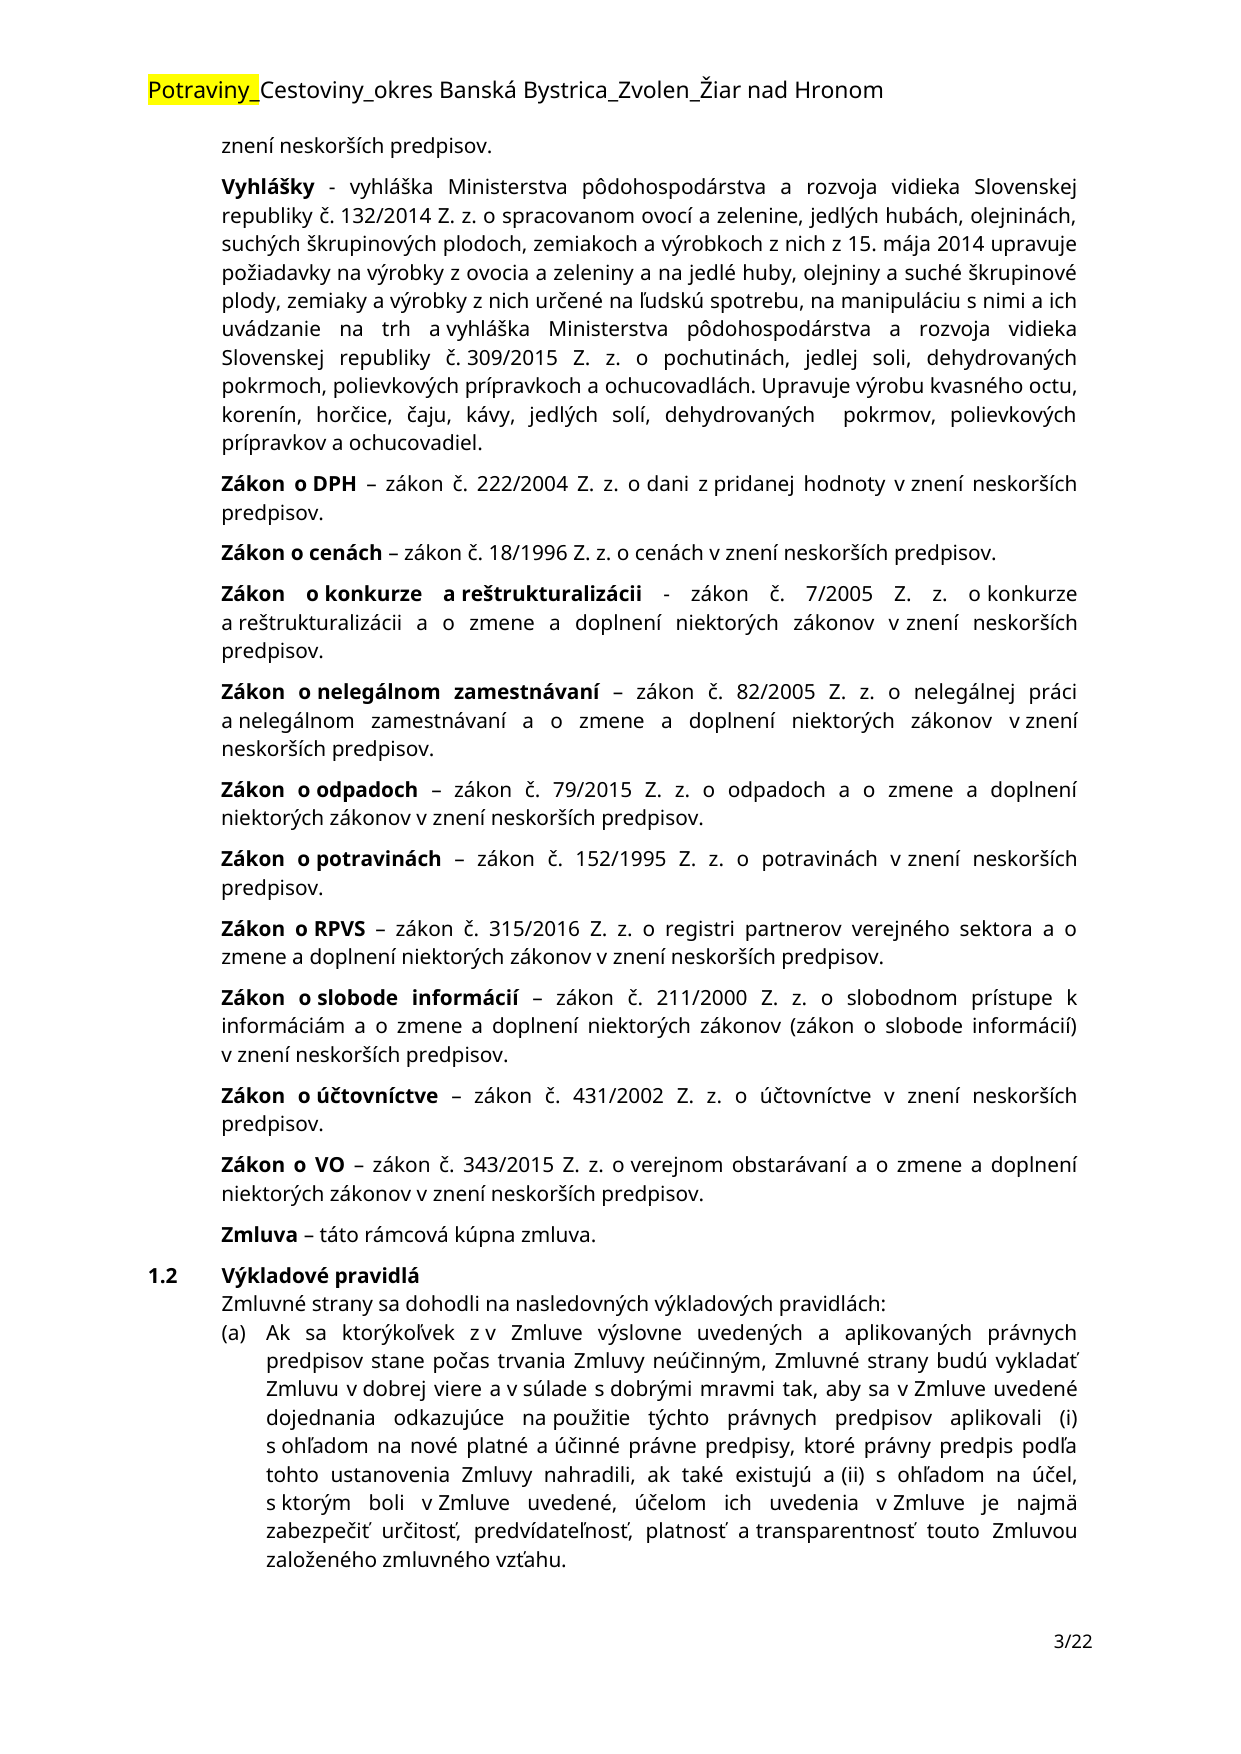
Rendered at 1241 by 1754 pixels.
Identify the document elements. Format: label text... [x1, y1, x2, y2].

text (a) Ak sa ktorýkoľvek z v Zmluve výslovne uvedených a aplikovaných právnych predpisov stane počas trvania Zmluvy neúčinným, Zmluvné strany budú vykladať Zmluvu v dobrej viere a v súlade s dobrými mravmi tak, aby sa v Zmluve uvedené dojednania odkazujúce na použitie týchto právnych predpisov aplikovali (i) s ohľadom na nové platné a účinné právne predpisy, ktoré právny predpis podľa tohto ustanovenia Zmluvy nahradili, ak také existujú a (ii) s ohľadom na účel, s ktorým boli v Zmluve uvedené, účelom ich uvedenia v Zmluve je najmä zabezpečiť určitosť, predvídateľnosť, platnosť a transparentnosť touto Zmluvou založeného zmluvného vzťahu. [221, 1318, 1078, 1573]
text Zákon o odpadoch – zákon č. 79/2015 Z. z. o odpadoch a o zmene a doplnení niektorých zákonov v znení neskorších predpisov. [221, 775, 1078, 832]
text Zákon o účtovníctve – zákon č. 431/2002 Z. z. o účtovníctve v znení neskorších predpisov. [221, 1081, 1078, 1138]
text Zákon o potravinách – zákon č. 152/1995 Z. z. o potravinách v znení neskorších predpisov. [221, 844, 1078, 901]
text Zákon o cenách – zákon č. 18/1996 Z. z. o cenách v znení neskorších predpisov. [221, 538, 1078, 567]
text Zmluva – táto rámcová kúpna zmluva. [221, 1220, 1078, 1248]
text Zákon o VO – zákon č. 343/2015 Z. z. o verejnom obstarávaní a o zmene a doplnení niektorých zákonov v znení neskorších predpisov. [221, 1150, 1078, 1207]
text Zákon o RPVS – zákon č. 315/2016 Z. z. o registri partnerov verejného sektora a o zmene a doplnení niektorých zákonov v znení neskorších predpisov. [221, 914, 1078, 971]
text Vyhlášky - vyhláška Ministerstva pôdohospodárstva a rozvoja vidieka Slovenskej republiky č. 132/2014 Z. z. o spracovanom ovocí a zelenine, jedlých hubách, olejninách, suchých škrupinových plodoch, zemiakoch a výrobkoch z nich z 15. mája 2014 upravuje požiadavky na výrobky z ovocia a zeleniny a na jedlé huby, olejniny a suché škrupinové plody, zemiaky a výrobky z nich určené na ľudskú spotrebu, na manipuláciu s nimi a ich uvádzanie na trh a vyhláška Ministerstva pôdohospodárstva a rozvoja vidieka Slovenskej republiky č. 309/2015 Z. z. o pochutinách, jedlej soli, dehydrovaných pokrmoch, polievkových prípravkoch a ochucovadlách. Upravuje výrobu kvasného octu, korenín, horčice, čaju, kávy, jedlých solí, dehydrovaných pokrmov, polievkových prípravkov a ochucovadiel. [221, 172, 1078, 457]
text Zákon o konkurze a reštrukturalizácii - zákon č. 7/2005 Z. z. o konkurze a reštrukturalizácii a o zmene a doplnení niektorých zákonov v znení neskorších predpisov. [221, 579, 1078, 665]
text Zákon o nelegálnom zamestnávaní – zákon č. 82/2005 Z. z. o nelegálnej práci a nelegálnom zamestnávaní a o zmene a doplnení niektorých zákonov v znení neskorších predpisov. [221, 677, 1078, 763]
text Zákon o slobode informácií – zákon č. 211/2000 Z. z. o slobodnom prístupe k informáciám a o zmene a doplnení niektorých zákonov (zákon o slobode informácií) v znení neskorších predpisov. [221, 983, 1078, 1068]
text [221, 131, 1078, 160]
text Zákon o DPH – zákon č. 222/2004 Z. z. o dani z pridanej hodnoty v znení neskorších predpisov. [221, 469, 1078, 526]
text Zmluvné strany sa dohodli na nasledovných výkladových pravidlách: [148, 1289, 1078, 1318]
text 1.2 Výkladové pravidlá [148, 1261, 1078, 1289]
